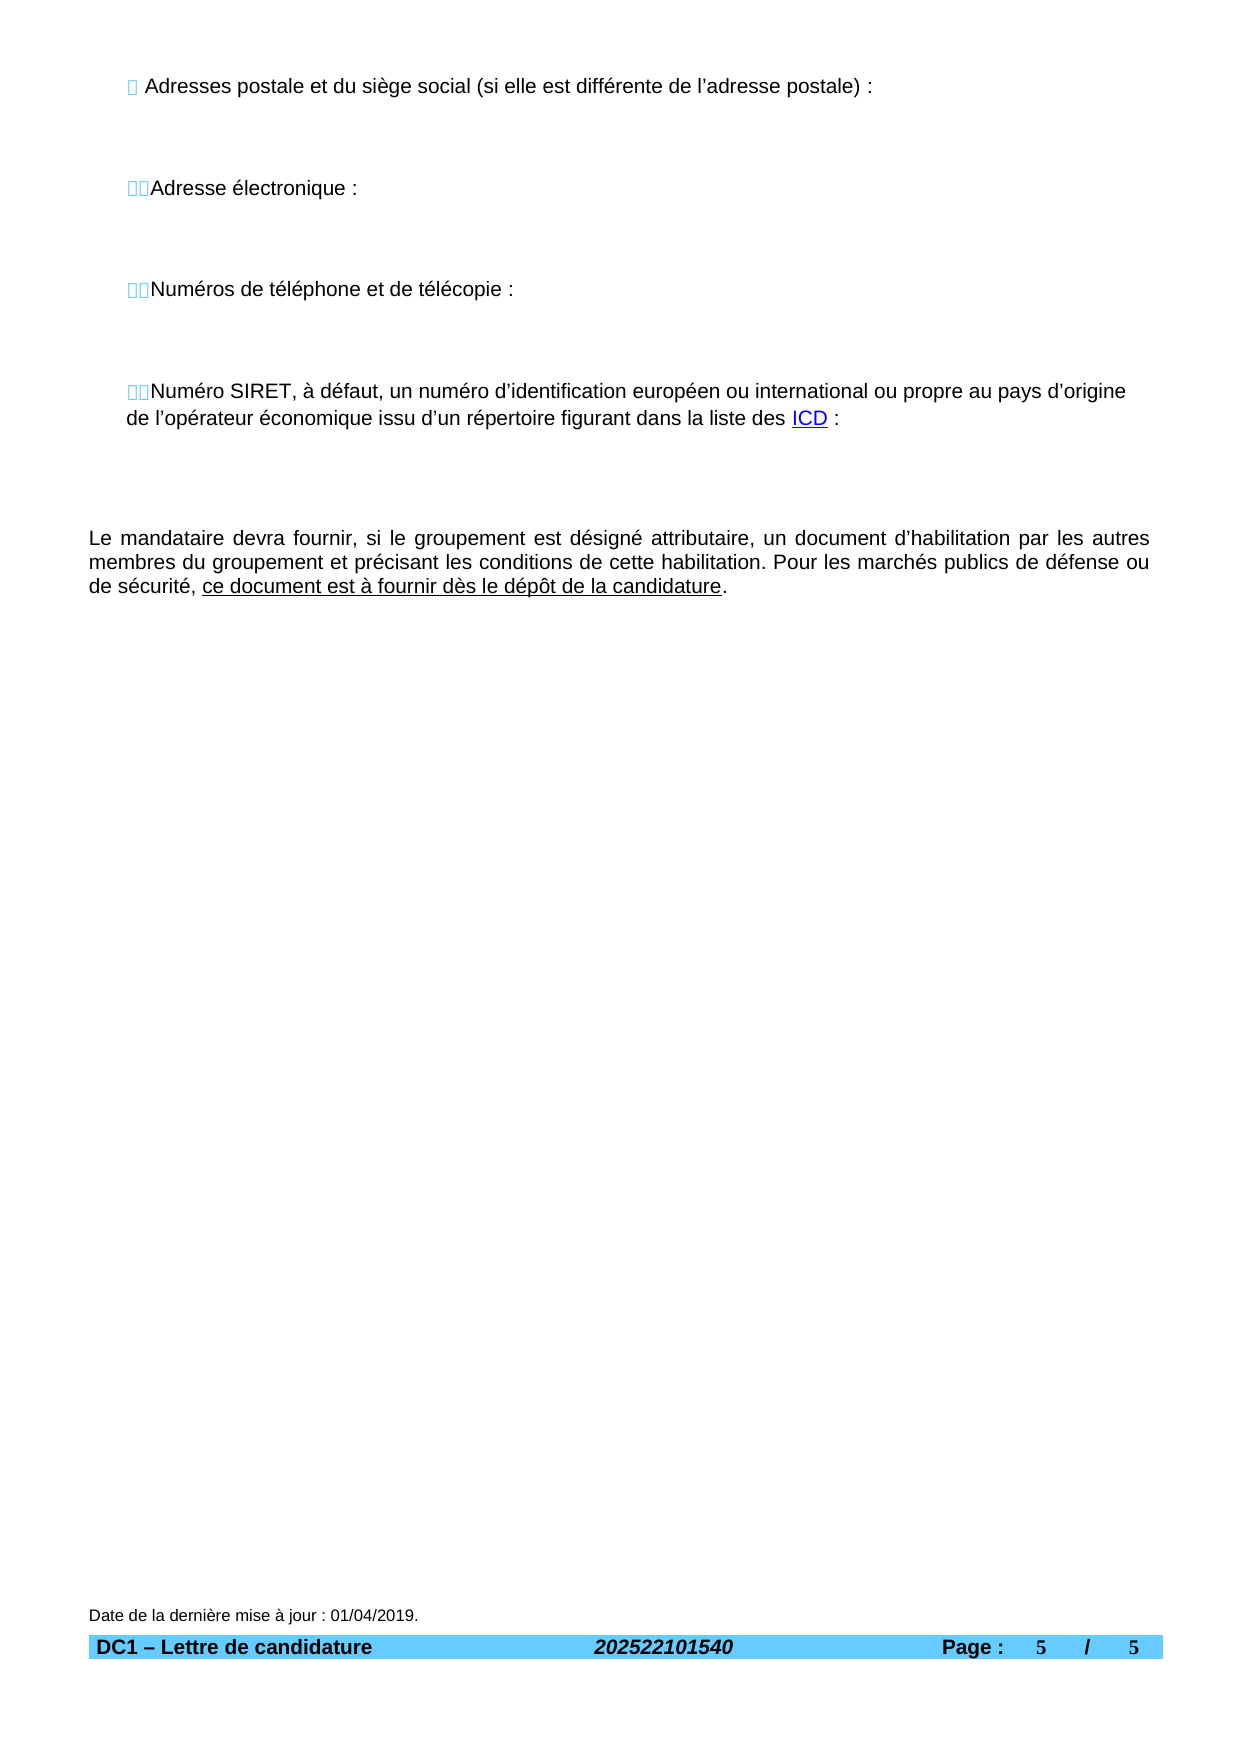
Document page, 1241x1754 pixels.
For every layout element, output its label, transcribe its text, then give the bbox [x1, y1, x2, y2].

text Adresse électronique : [126, 173, 1152, 203]
text Le mandataire devra fournir, si le groupement est désigné attributaire, un document d’habilitation par les autres membres du groupement et précisant les conditions de cette habilitation. Pour les marchés publics de défense ou de sécurité, ce document est à fournir dès le dépôt de la candidature. [89, 526, 1152, 598]
text  Adresses postale et du siège social (si elle est différente de l’adresse postale) : [126, 71, 1152, 101]
text Numéro SIRET, à défaut, un numéro d’identification européen ou international ou propre au pays d’origine de l’opérateur économique issu d’un répertoire figurant dans la liste des ICD : [126, 376, 1152, 430]
text Date de la dernière mise à jour : 01/04/2019. [89, 1606, 1152, 1625]
text Numéros de téléphone et de télécopie : [126, 274, 1152, 304]
